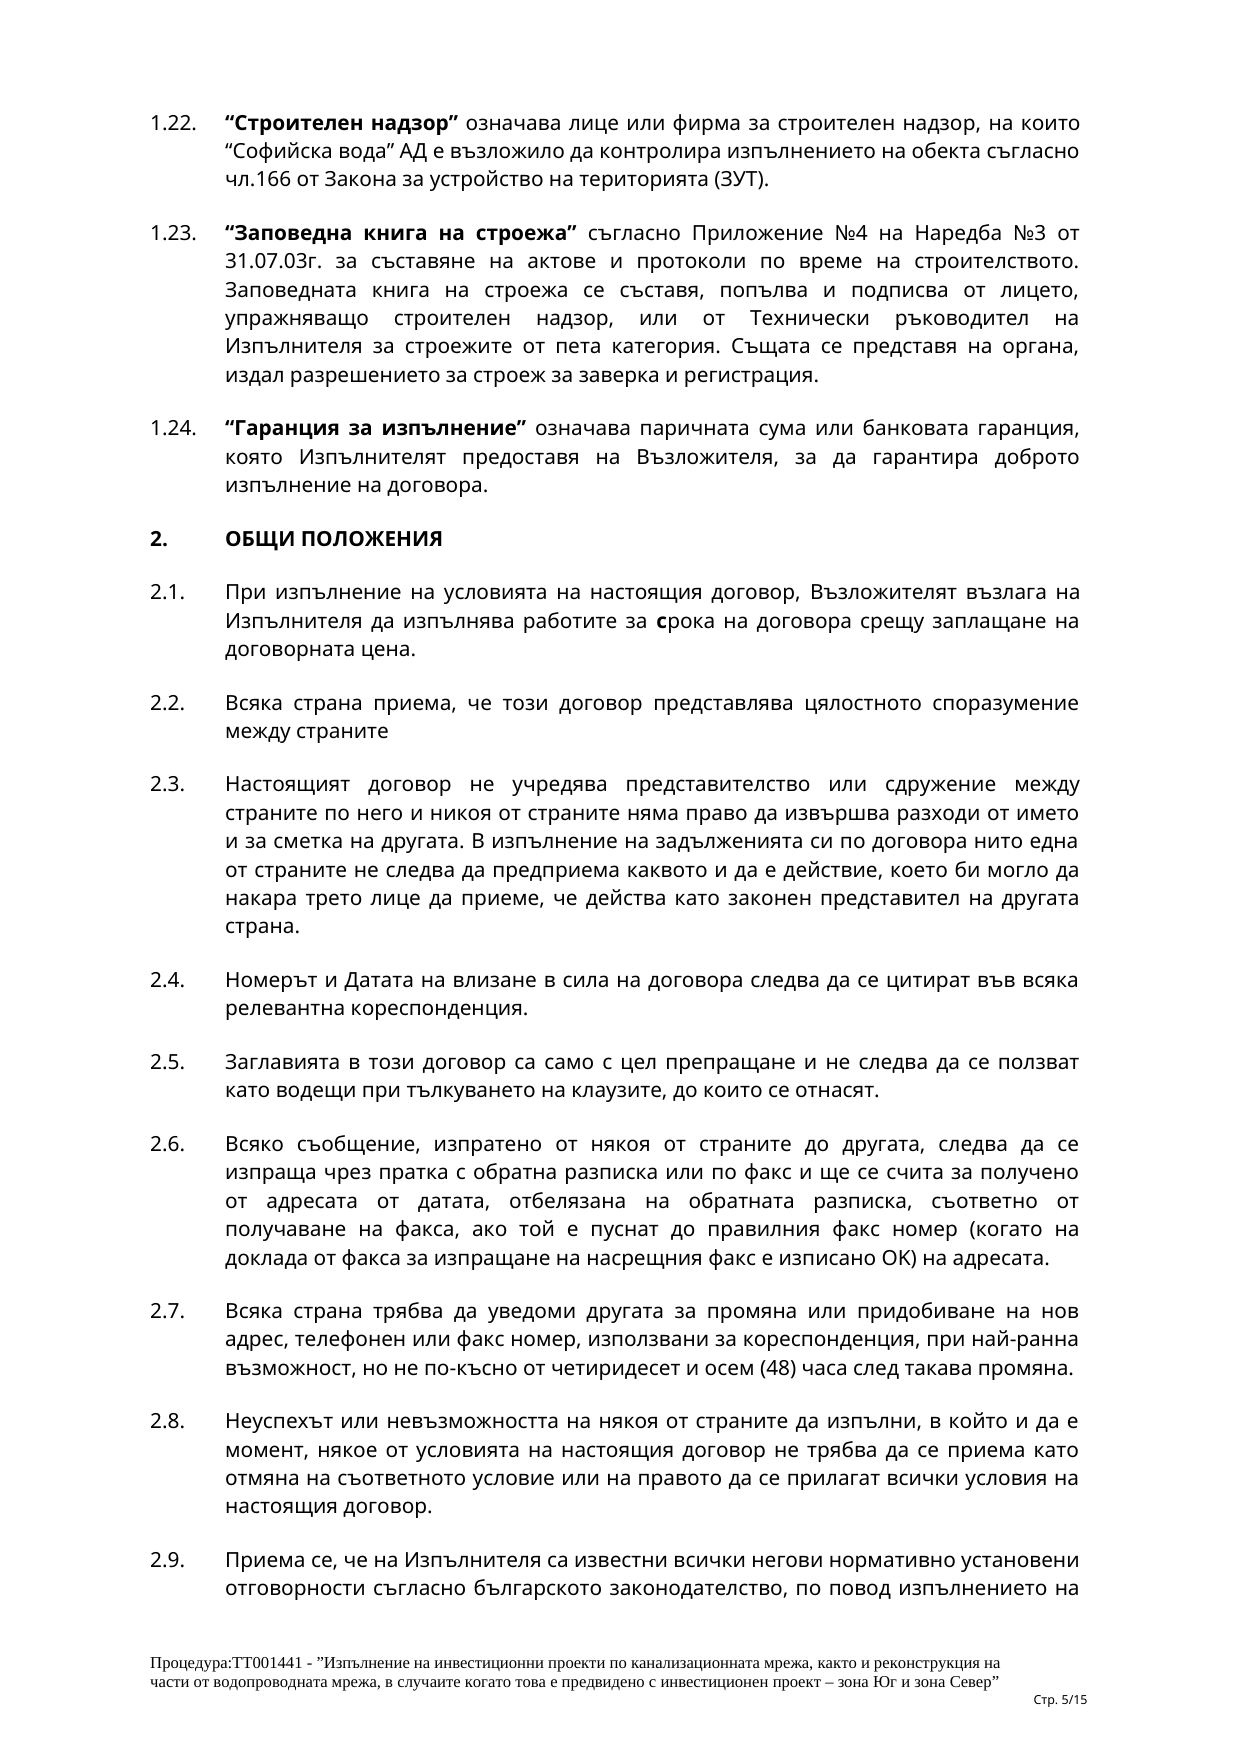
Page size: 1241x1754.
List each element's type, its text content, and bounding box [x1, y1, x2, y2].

list Всяко съобщение, изпратено от някоя от страните до другата, следва да се изпраща чрез пратка с обратна разписка или по факс и ще се счита за получено от адресата от датата, отбелязана на обратната разписка, съответно от получаване на факса, ако той е пуснат до правилния факс номер (когато на доклада от факса за изпращане на насрещния факс е изписано OK) на адресата. [150, 1129, 1080, 1271]
list Неуспехът или невъзможността на някоя от страните да изпълни, в който и да е момент, някое от условията на настоящия договор не трябва да се приема като отмяна на съответното условие или на правото да се прилагат всички условия на настоящия договор. [150, 1406, 1080, 1520]
list “Заповедна книга на строежа” съгласно Приложение №4 на Наредба №3 от 31.07.03г. за съставяне на актове и протоколи по време на строителството. Заповедната книга на строежа се съставя, попълва и подписва от лицето, упражняващо строителен надзор, или от Технически ръководител на Изпълнителя за строежите от пета категория. Същата се представя на органа, издал разрешението за строеж за заверка и регистрация. [150, 218, 1080, 388]
list “Строителен надзор” означава лице или фирма за строителен надзор, на които “Софийска вода” АД е възложило да контролира изпълнението на обекта съгласно чл.166 от Закона за устройство на територията (ЗУТ). [150, 108, 1080, 193]
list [150, 1545, 1080, 1602]
list Всяка страна трябва да уведоми другата за промяна или придобиване на нов адрес, телефонен или факс номер, използвани за кореспонденция, при най-ранна възможност, но не по-късно от четиридесет и осем (48) часа след такава промяна. [150, 1296, 1080, 1381]
list “Гаранция за изпълнение” означава паричната сума или банковата гаранция, която Изпълнителят предоставя на Възложителя, за да гарантира доброто изпълнение на договора. [150, 413, 1080, 499]
list Настоящият договор не учредява представителство или сдружение между страните по него и никоя от страните няма право да извършва разходи от името и за сметка на другата. В изпълнение на задълженията си по договора нито една от страните не следва да предприема каквото и да е действие, което би могло да накара трето лице да приеме, че действа като законен представител на другата страна. [150, 769, 1080, 940]
list Всяка страна приема, че този договор представлява цялостното споразумение между страните [150, 688, 1080, 744]
list При изпълнение на условията на настоящия договор, Възложителят възлага на Изпълнителя да изпълнява работите за срока на договора срещу заплащане на договорната цена. [150, 577, 1080, 663]
list ОБЩИ ПОЛОЖЕНИЯ [150, 524, 1080, 552]
list Номерът и Датата на влизане в сила на договора следва да се цитират във всяка релевантна кореспонденция. [150, 965, 1080, 1022]
list Заглавията в този договор са само с цел препращане и не следва да се ползват като водещи при тълкуването на клаузите, до които се отнасят. [150, 1047, 1080, 1104]
